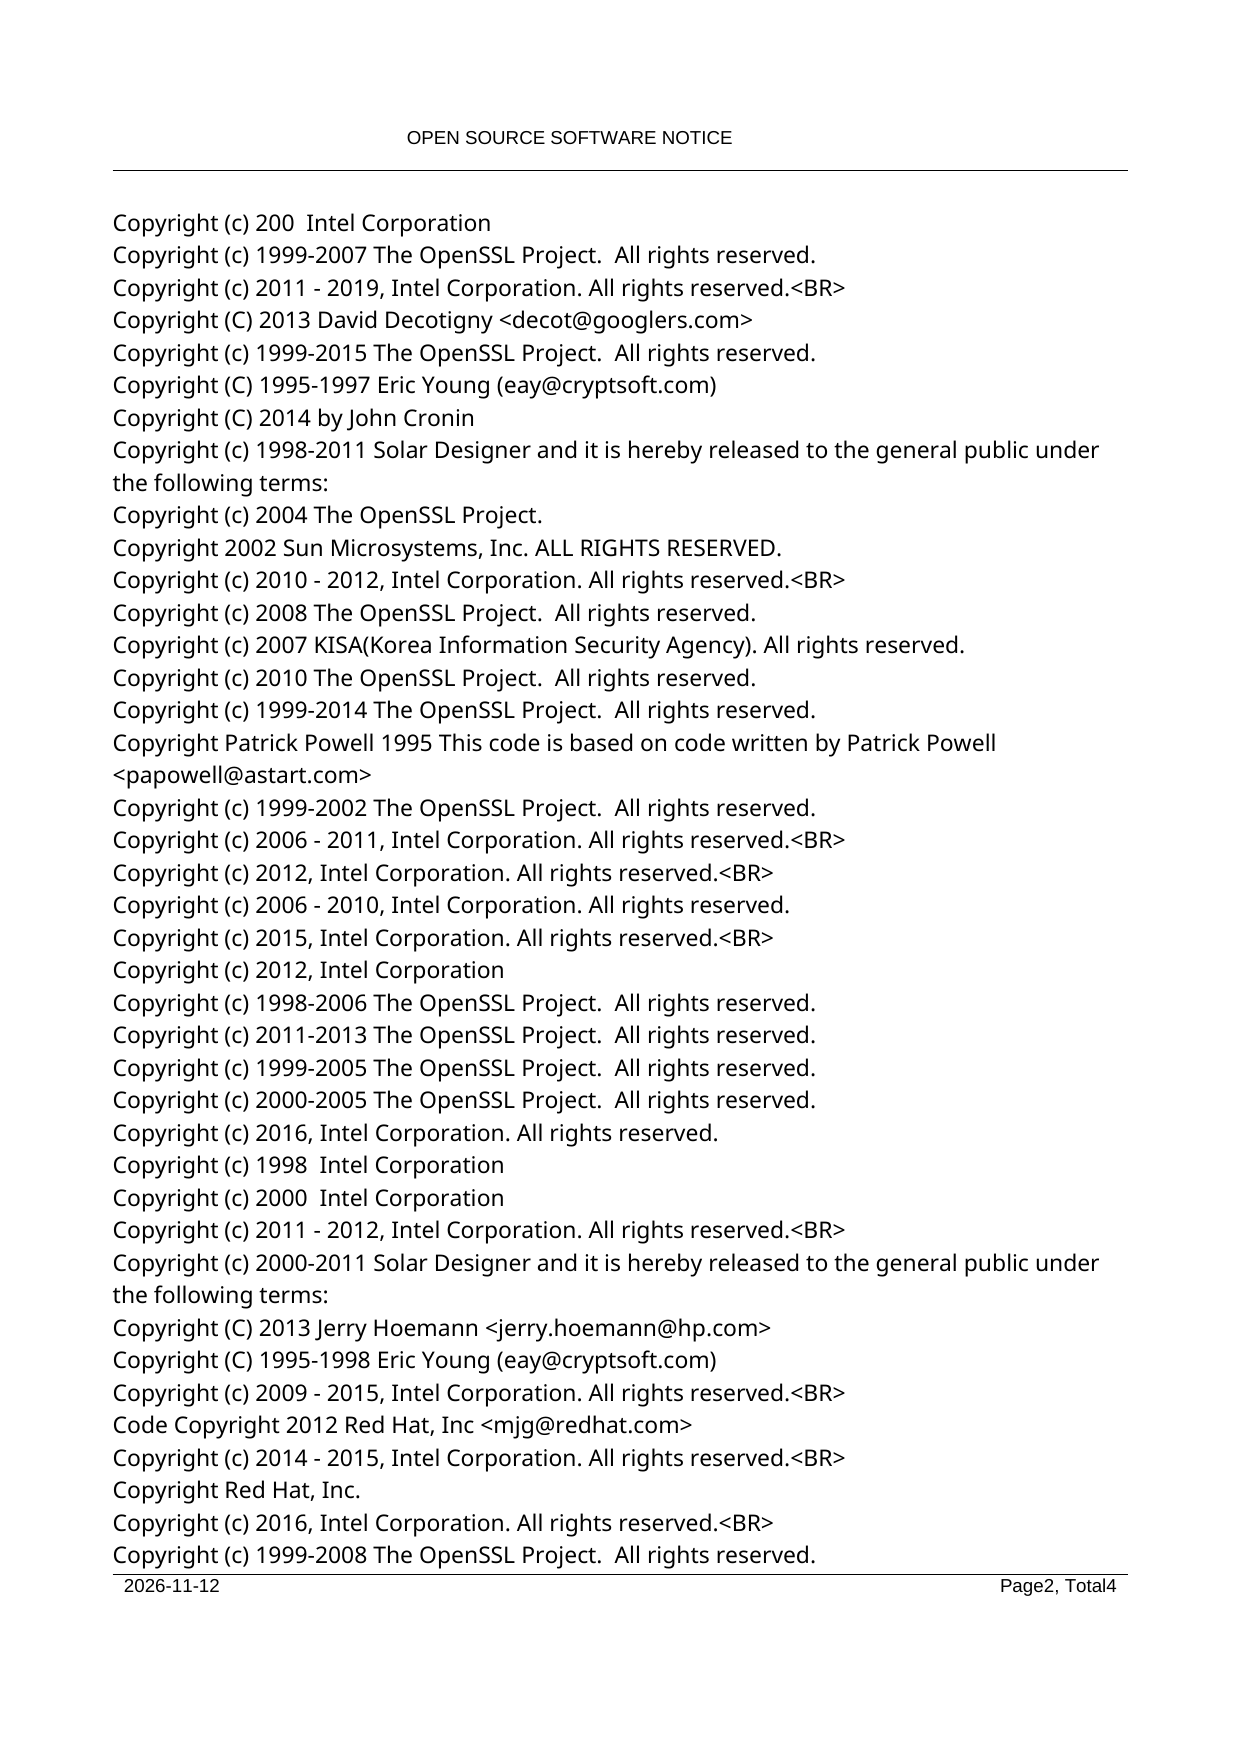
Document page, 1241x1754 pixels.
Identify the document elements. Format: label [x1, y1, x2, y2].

text [112, 206, 1128, 1571]
